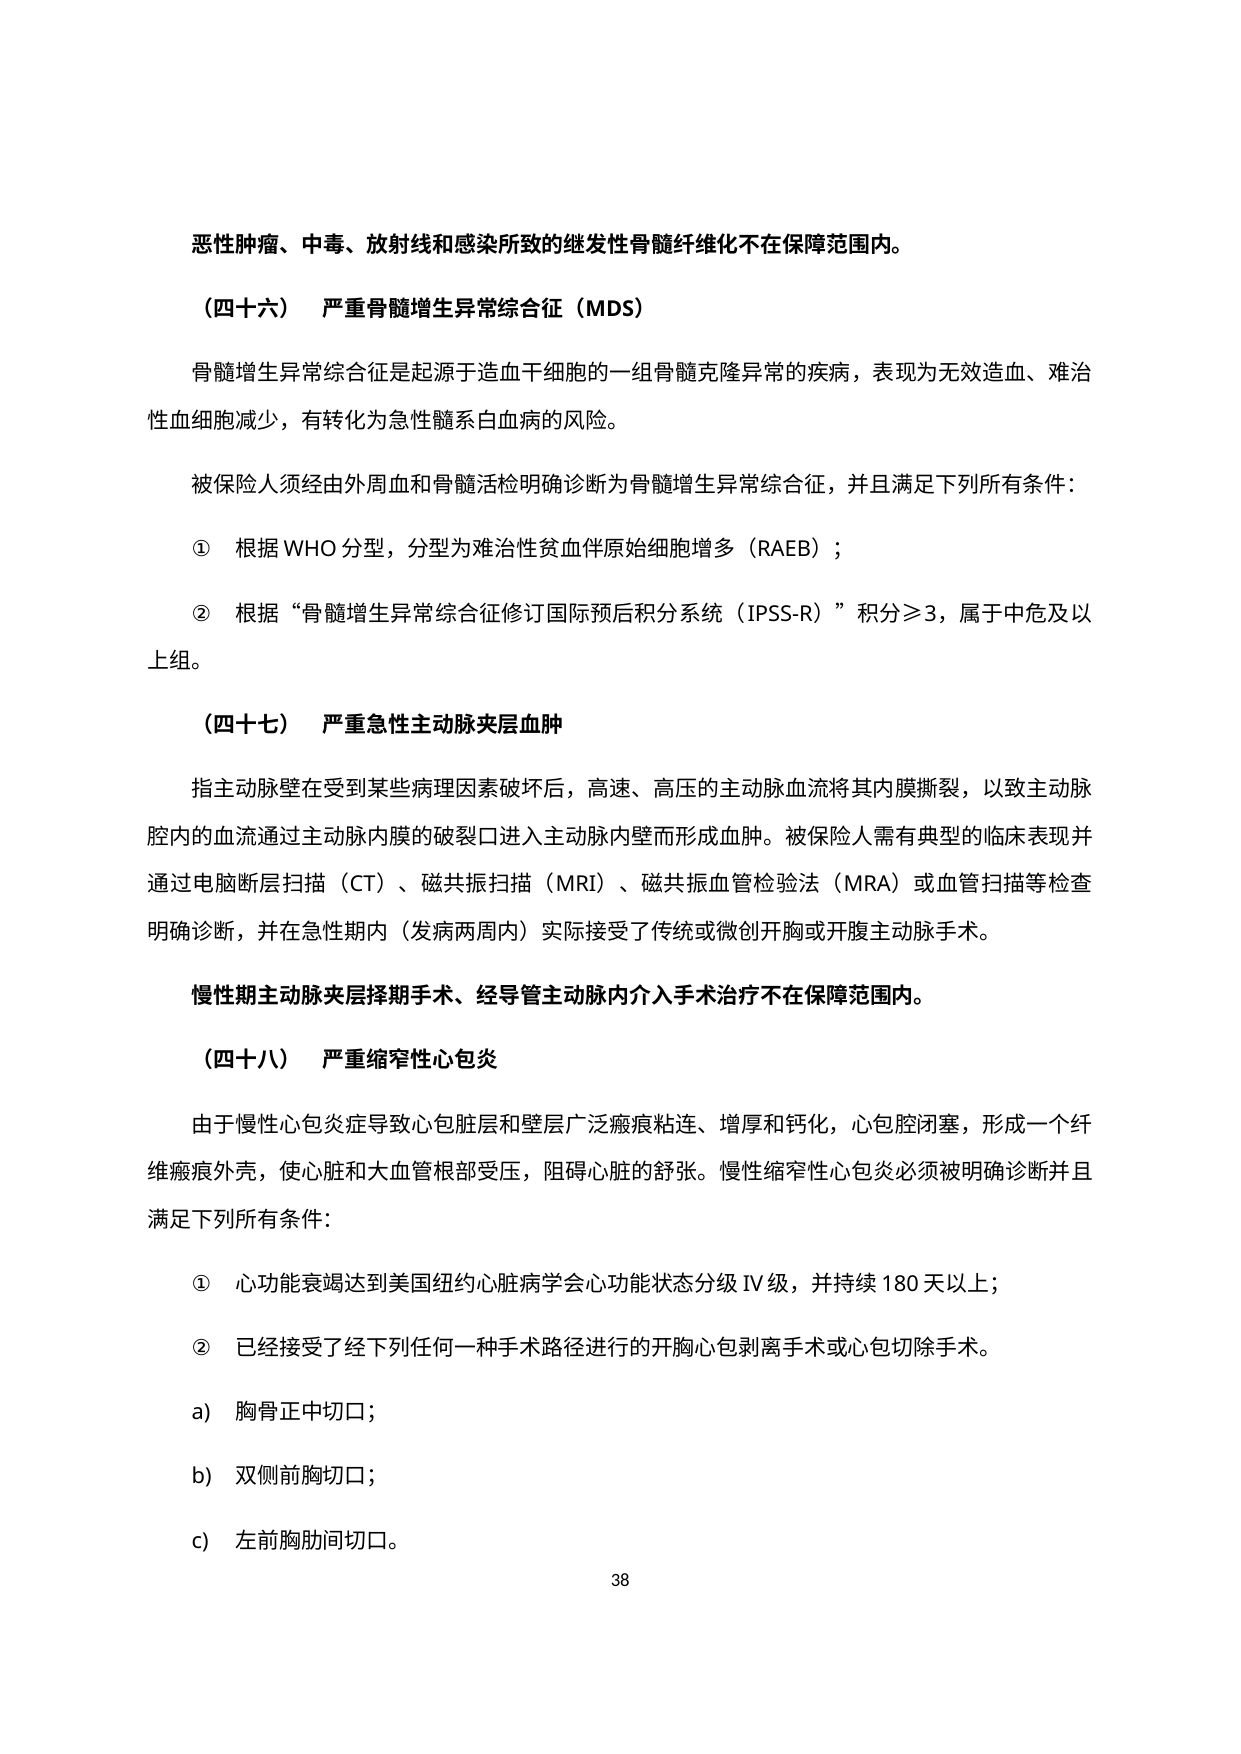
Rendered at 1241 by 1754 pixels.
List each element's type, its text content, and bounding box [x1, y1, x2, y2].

list 双侧前胸切口； [148, 1458, 1093, 1490]
list 指主动脉壁在受到某些病理因素破坏后，高速、高压的主动脉血流将其内膜撕裂，以致主动脉腔内的血流通过主动脉内膜的破裂口进入主动脉内壁而形成血肿。被保险人需有典型的临床表现并通过电脑断层扫描（CT）、磁共振扫描（MRI）、磁共振血管检验法（MRA）或血管扫描等检查明确诊断，并在急性期内（发病两周内）实际接受了传统或微创开胸或开腹主动脉手术。 [148, 771, 1093, 946]
list 由于慢性心包炎症导致心包脏层和壁层广泛瘢痕粘连、增厚和钙化，心包腔闭塞，形成一个纤维瘢痕外壳，使心脏和大血管根部受压，阻碍心脏的舒张。慢性缩窄性心包炎必须被明确诊断并且满足下列所有条件： [148, 1107, 1093, 1233]
list 严重急性主动脉夹层血肿 [148, 707, 1093, 739]
list 心功能衰竭达到美国纽约心脏病学会心功能状态分级IV级，并持续180天以上； [148, 1266, 1093, 1297]
list 左前胸肋间切口。 [148, 1523, 1093, 1554]
list 根据WHO分型，分型为难治性贫血伴原始细胞增多（RAEB）； [148, 531, 1093, 563]
list 严重缩窄性心包炎 [148, 1042, 1093, 1074]
list 根据“骨髓增生异常综合征修订国际预后积分系统（IPSS-R）”积分≥3，属于中危及以上组。 [148, 596, 1093, 675]
list 胸骨正中切口； [148, 1394, 1093, 1426]
list 恶性肿瘤、中毒、放射线和感染所致的继发性骨髓纤维化不在保障范围内。 [148, 227, 1093, 259]
list 已经接受了经下列任何一种手术路径进行的开胸心包剥离手术或心包切除手术。 [148, 1330, 1093, 1362]
list 严重骨髓增生异常综合征（MDS） [148, 291, 1093, 323]
list 骨髓增生异常综合征是起源于造血干细胞的一组骨髓克隆异常的疾病，表现为无效造血、难治性血细胞减少，有转化为急性髓系白血病的风险。 [148, 355, 1093, 434]
list 被保险人须经由外周血和骨髓活检明确诊断为骨髓增生异常综合征，并且满足下列所有条件： [148, 467, 1093, 499]
list 慢性期主动脉夹层择期手术、经导管主动脉内介入手术治疗不在保障范围内。 [148, 978, 1093, 1010]
